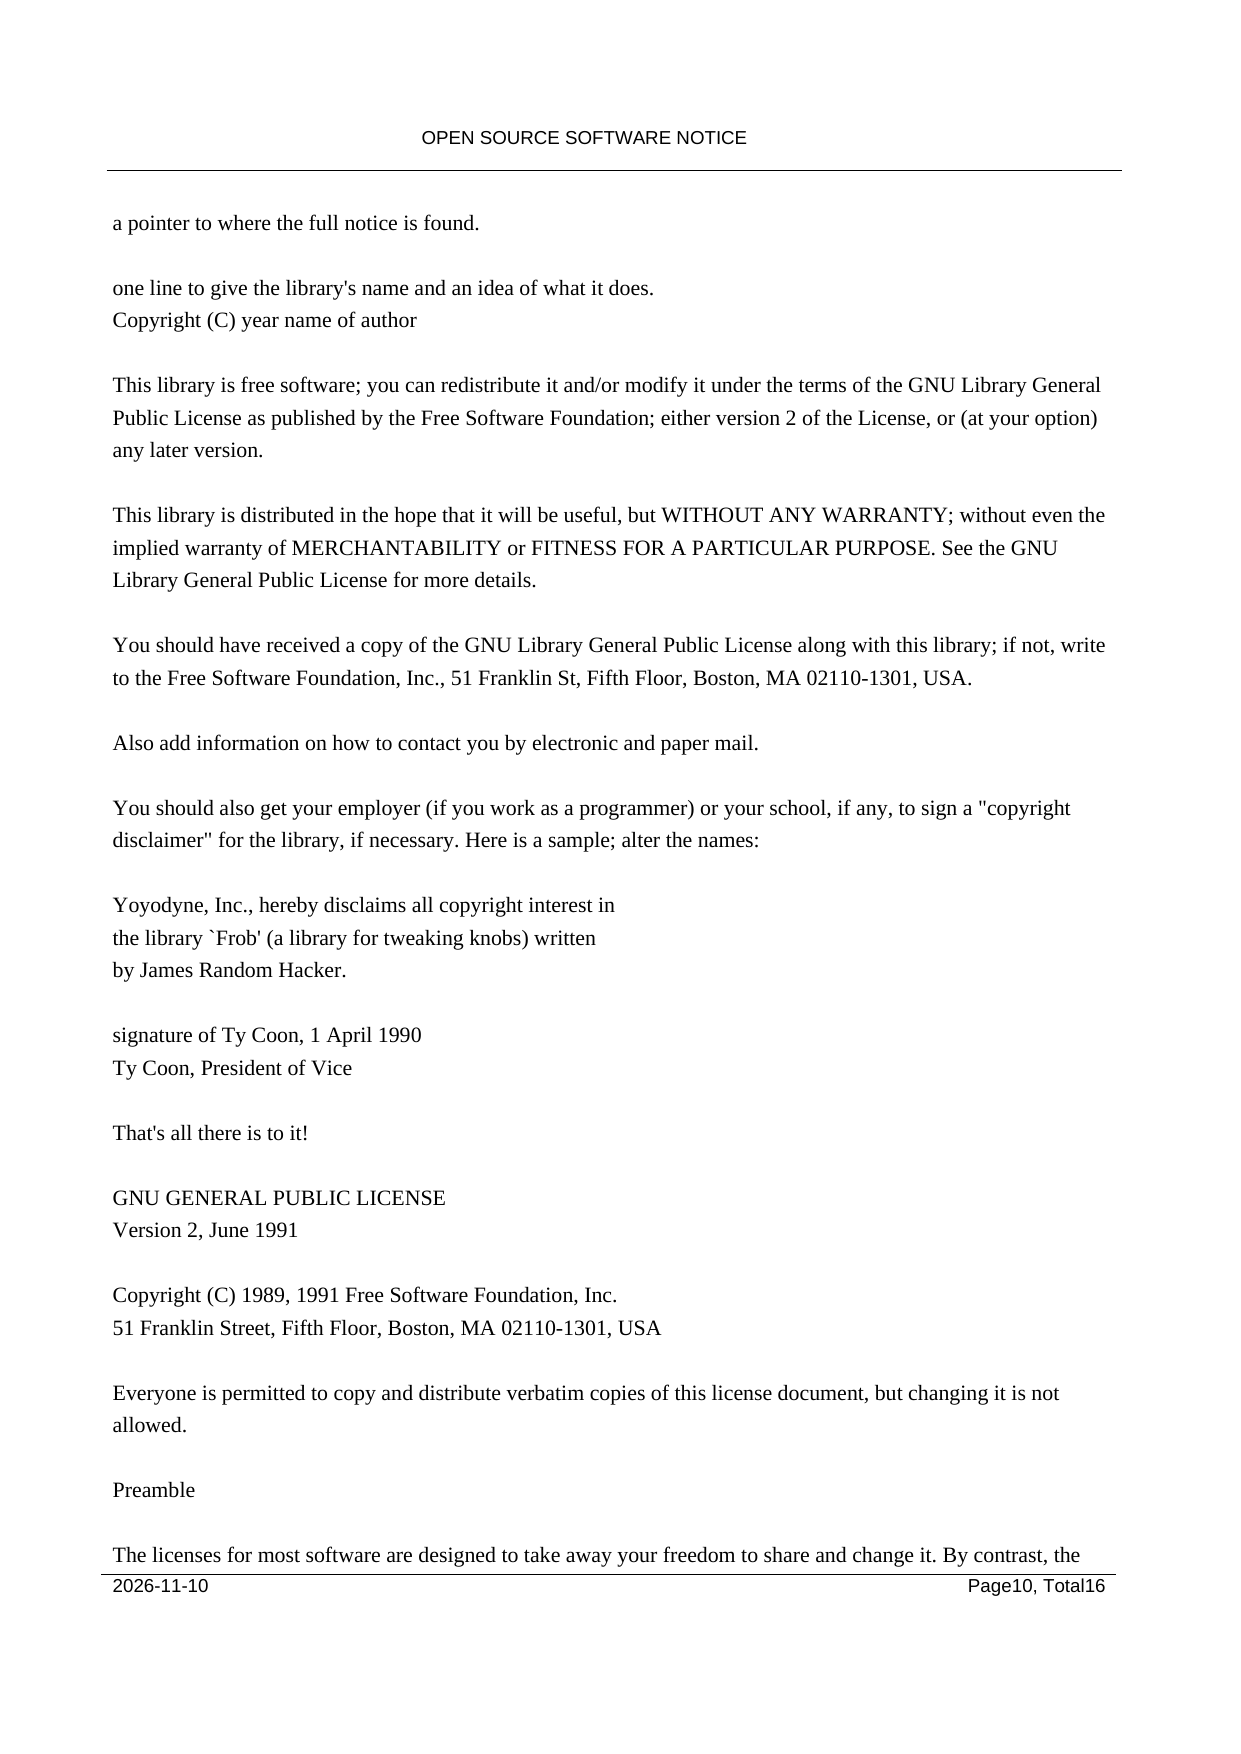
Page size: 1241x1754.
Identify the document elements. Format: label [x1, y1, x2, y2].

text [112, 206, 1128, 1571]
